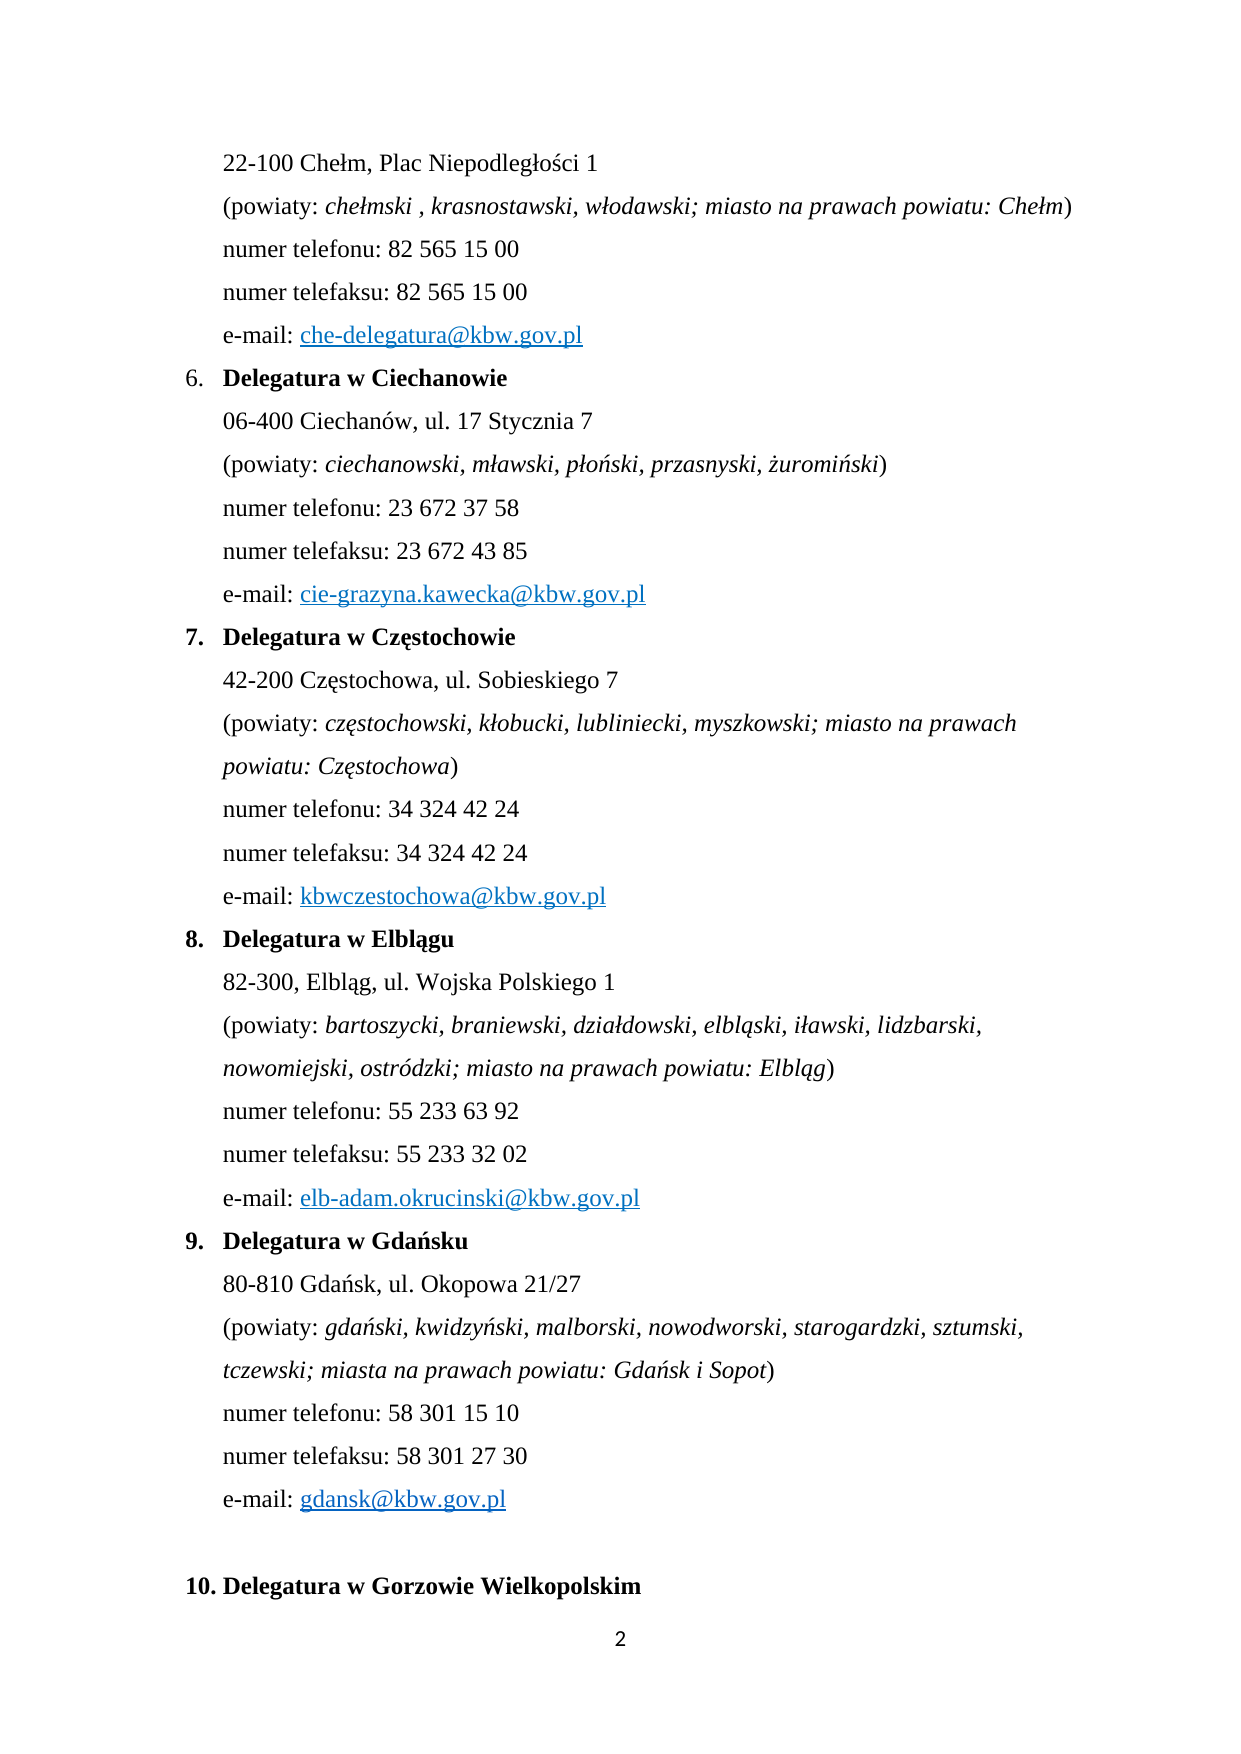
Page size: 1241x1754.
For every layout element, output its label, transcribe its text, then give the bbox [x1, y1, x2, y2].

list numer telefonu: 23 672 37 58 [223, 493, 1093, 521]
list Delegatura w Częstochowie [185, 622, 1093, 651]
list (powiaty: częstochowski, kłobucki, lubliniecki, myszkowski; miasto na prawach powiatu: Częstochowa) [223, 708, 1093, 780]
list numer telefaksu: 55 233 32 02 [223, 1139, 1093, 1168]
list Delegatura w Ciechanowie [185, 363, 1093, 392]
list numer telefonu: 55 233 63 92 [223, 1096, 1093, 1125]
list numer telefaksu: 34 324 42 24 [223, 838, 1093, 866]
list Delegatura w Elblągu [185, 924, 1093, 953]
list e-mail: elb-adam.okrucinski@kbw.gov.pl [223, 1183, 1093, 1211]
list Delegatura w Gorzowie Wielkopolskim [185, 1571, 1093, 1599]
list 80-810 Gdańsk, ul. Okopowa 21/27 [223, 1269, 1093, 1298]
list e-mail: gdansk@kbw.gov.pl [223, 1484, 1093, 1513]
list e-mail: kbwczestochowa@kbw.gov.pl [223, 881, 1093, 909]
list numer telefaksu: 23 672 43 85 [223, 536, 1093, 564]
list numer telefonu: 58 301 15 10 [223, 1398, 1093, 1427]
list (powiaty: gdański, kwidzyński, malborski, nowodworski, starogardzki, sztumski, tczewski; miasta na prawach powiatu: Gdańsk i Sopot) [223, 1312, 1093, 1384]
list (powiaty: bartoszycki, braniewski, działdowski, elbląski, iławski, lidzbarski, nowomiejski, ostródzki; miasto na prawach powiatu: Elbląg) [223, 1010, 1093, 1082]
list e-mail: cie-grazyna.kawecka@kbw.gov.pl [223, 579, 1093, 608]
list numer telefonu: 34 324 42 24 [223, 794, 1093, 823]
list 42-200 Częstochowa, ul. Sobieskiego 7 [223, 665, 1093, 694]
list numer telefaksu: 58 301 27 30 [223, 1441, 1093, 1470]
list e-mail: che-delegatura@kbw.gov.pl [223, 320, 1093, 349]
list 22-100 Chełm, Plac Niepodległości 1 [223, 148, 1093, 176]
list 06-400 Ciechanów, ul. 17 Stycznia 7 [223, 406, 1093, 435]
list numer telefaksu: 82 565 15 00 [223, 277, 1093, 306]
list Delegatura w Gdańsku [185, 1226, 1093, 1254]
list (powiaty: ciechanowski, mławski, płoński, przasnyski, żuromiński) [223, 449, 1093, 478]
list numer telefonu: 82 565 15 00 [223, 234, 1093, 263]
list 82-300, Elbląg, ul. Wojska Polskiego 1 [223, 967, 1093, 996]
list (powiaty: chełmski , krasnostawski, włodawski; miasto na prawach powiatu: Chełm) [223, 191, 1093, 219]
